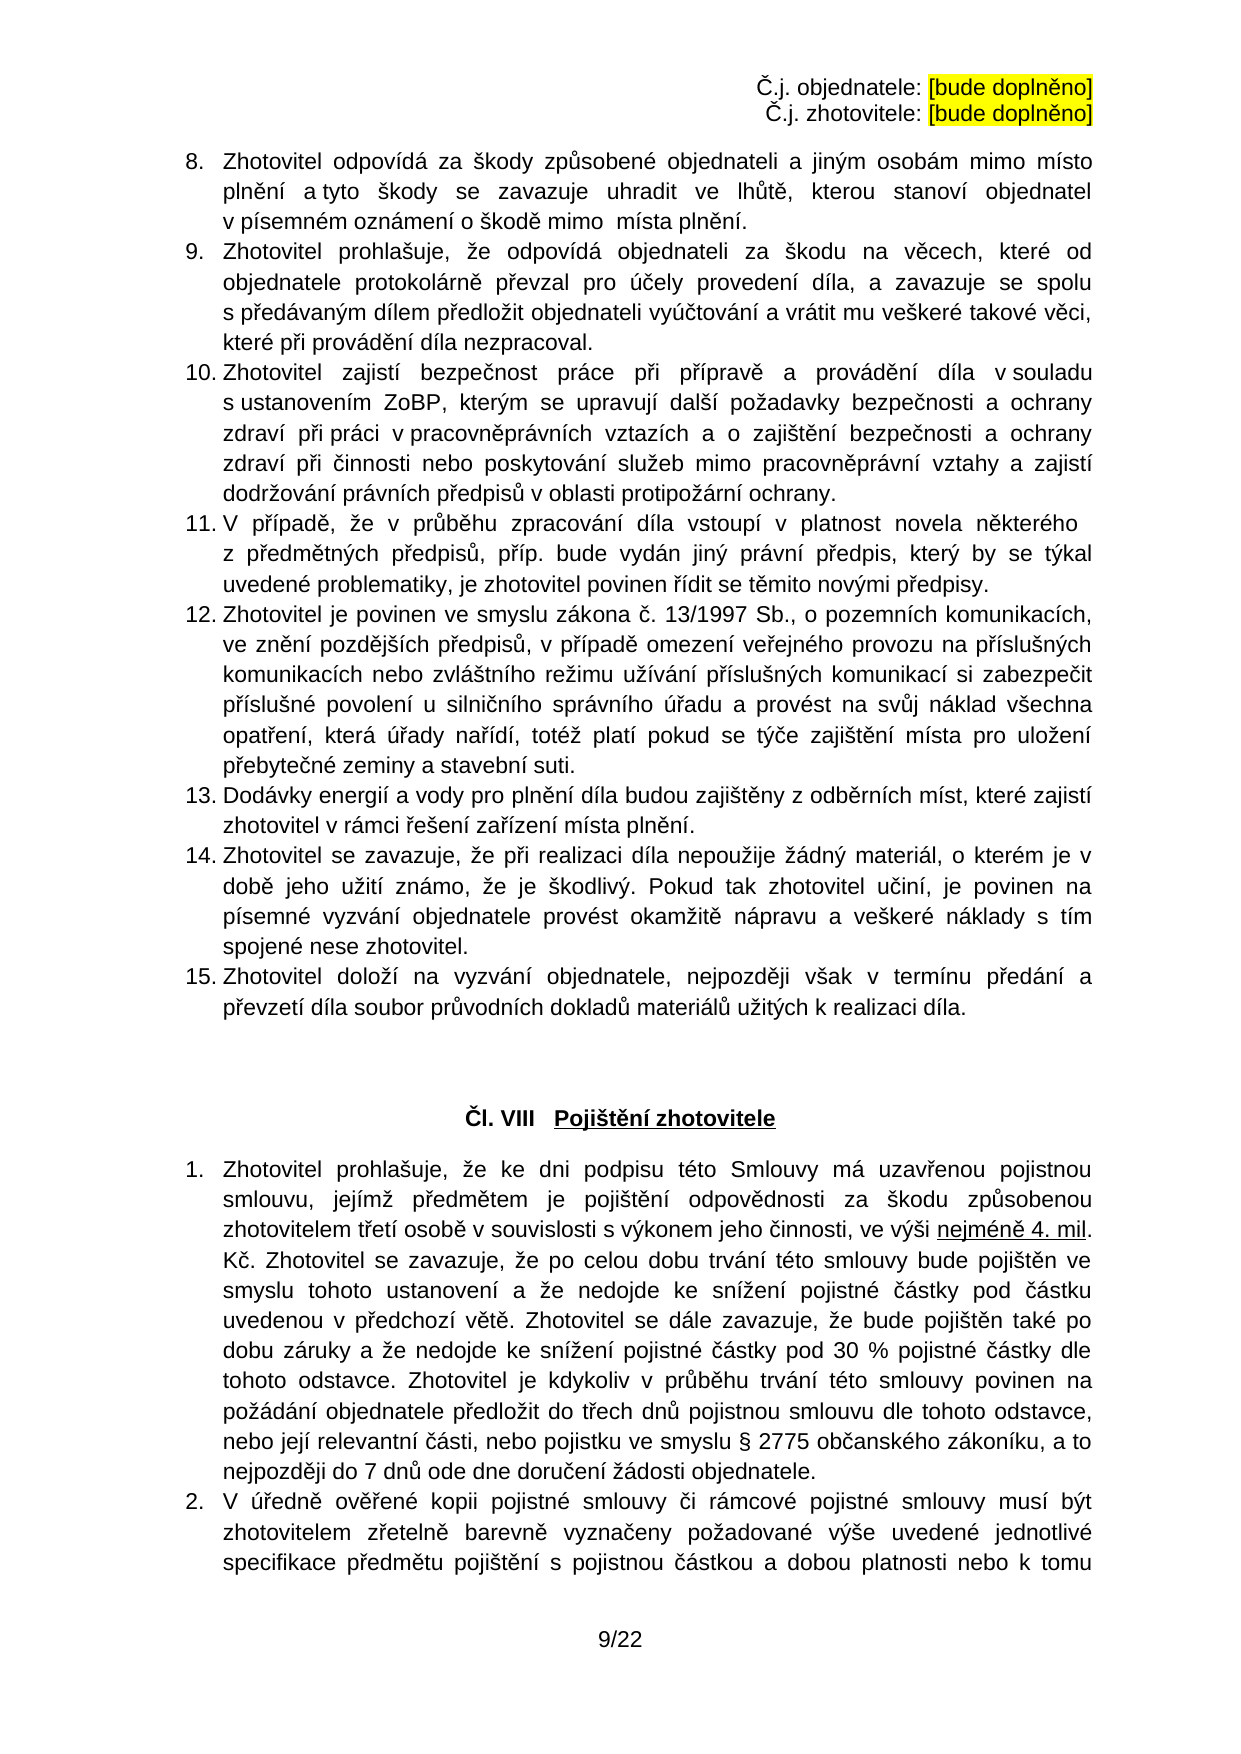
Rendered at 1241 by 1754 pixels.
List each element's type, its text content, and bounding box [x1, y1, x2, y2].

list Zhotovitel je povinen ve smyslu zákona č. 13/1997 Sb., o pozemních komunikacích, ve znění pozdějších předpisů, v případě omezení veřejného provozu na příslušných komunikacích nebo zvláštního režimu užívání příslušných komunikací si zabezpečit příslušné povolení u silničního správního úřadu a provést na svůj náklad všechna opatření, která úřady nařídí, totéž platí pokud se týče zajištění místa pro uložení přebytečné zeminy a stavební suti. [185, 601, 1093, 778]
list Zhotovitel zajistí bezpečnost práce při přípravě a provádění díla v souladu s ustanovením ZoBP, kterým se upravují další požadavky bezpečnosti a ochrany zdraví při práci v pracovněprávních vztazích a o zajištění bezpečnosti a ochrany zdraví při činnosti nebo poskytování služeb mimo pracovněprávní vztahy a zajistí dodržování právních předpisů v oblasti protipožární ochrany. [185, 359, 1093, 506]
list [185, 1488, 1093, 1575]
list Zhotovitel se zavazuje, že při realizaci díla nepoužije žádný materiál, o kterém je v době jeho užití známo, že je škodlivý. Pokud tak zhotovitel učiní, je povinen na písemné vyzvání objednatele provést okamžitě nápravu a veškeré náklady s tím spojené nese zhotovitel. [185, 842, 1093, 959]
list Zhotovitel prohlašuje, že odpovídá objednateli za škodu na věcech, které od objednatele protokolárně převzal pro účely provedení díla, a zavazuje se spolu s předávaným dílem předložit objednateli vyúčtování a vrátit mu veškeré takové věci, které při provádění díla nezpracoval. [185, 238, 1093, 355]
list Zhotovitel prohlašuje, že ke dni podpisu této Smlouvy má uzavřenou pojistnou smlouvu, jejímž předmětem je pojištění odpovědnosti za škodu způsobenou zhotovitelem třetí osobě v souvislosti s výkonem jeho činnosti, ve výši nejméně 4. mil. Kč. Zhotovitel se zavazuje, že po celou dobu trvání této smlouvy bude pojištěn ve smyslu tohoto ustanovení a že nedojde ke snížení pojistné částky pod částku uvedenou v předchozí větě. Zhotovitel se dále zavazuje, že bude pojištěn také po dobu záruky a že nedojde ke snížení pojistné částky pod 30 % pojistné částky dle tohoto odstavce. Zhotovitel je kdykoliv v průběhu trvání této smlouvy povinen na požádání objednatele předložit do třech dnů pojistnou smlouvu dle tohoto odstavce, nebo její relevantní části, nebo pojistku ve smyslu § 2775 občanského zákoníku, a to nejpozději do 7 dnů ode dne doručení žádosti objednatele. [185, 1156, 1093, 1484]
text Čl. VIII Pojištění zhotovitele [148, 1105, 1093, 1131]
list Zhotovitel doloží na vyzvání objednatele, nejpozději však v termínu předání a převzetí díla soubor průvodních dokladů materiálů užitých k realizaci díla. [185, 963, 1093, 1020]
list V případě, že v průběhu zpracování díla vstoupí v platnost novela některého z předmětných předpisů, příp. bude vydán jiný právní předpis, který by se týkal uvedené problematiky, je zhotovitel povinen řídit se těmito novými předpisy. [185, 510, 1093, 597]
list Zhotovitel odpovídá za škody způsobené objednateli a jiným osobám mimo místo plnění a tyto škody se zavazuje uhradit ve lhůtě, kterou stanoví objednatel v písemném oznámení o škodě mimo místa plnění. [185, 148, 1093, 234]
list Dodávky energií a vody pro plnění díla budou zajištěny z odběrních míst, které zajistí zhotovitel v rámci řešení zařízení místa plnění. [185, 782, 1093, 838]
